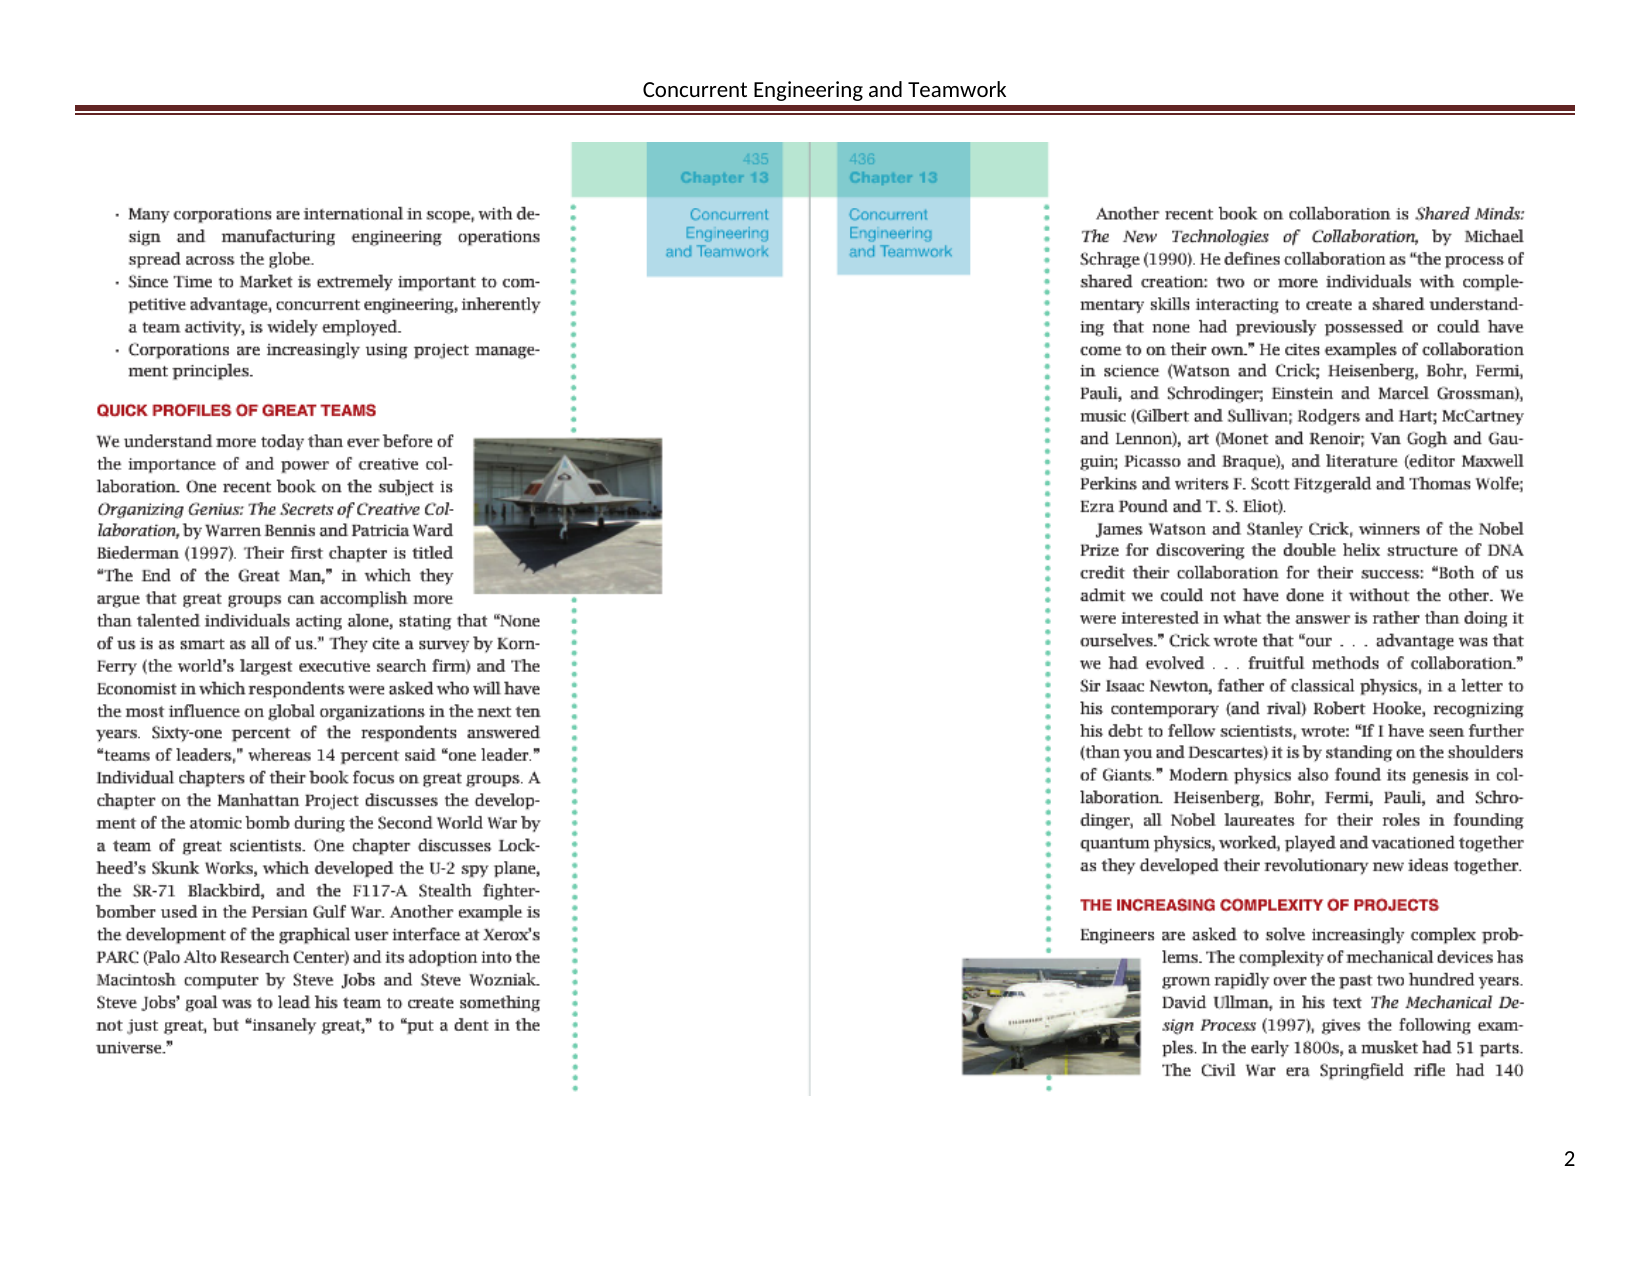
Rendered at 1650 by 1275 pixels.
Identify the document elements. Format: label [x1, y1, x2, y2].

picture [75, 142, 1534, 1096]
